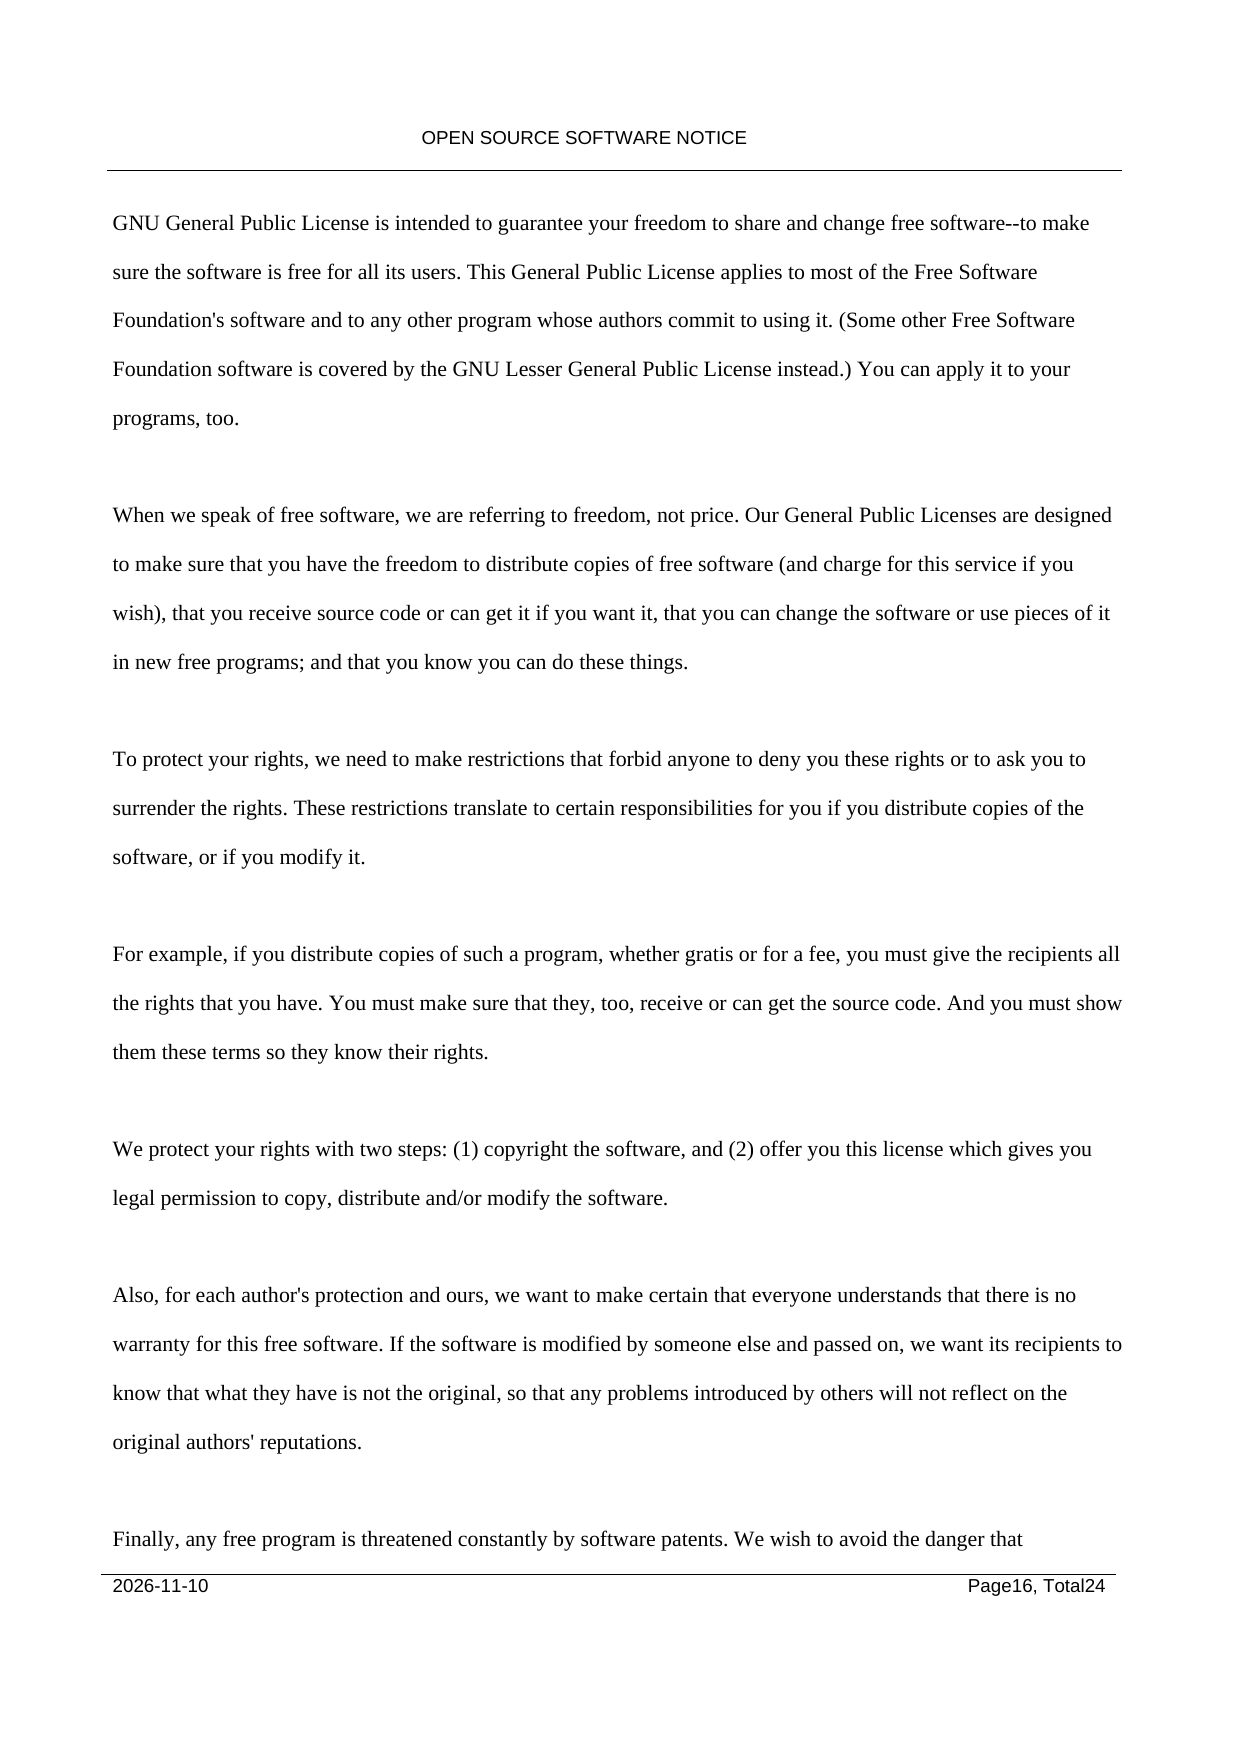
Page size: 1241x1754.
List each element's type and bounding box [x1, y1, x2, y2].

text [112, 206, 1128, 1555]
